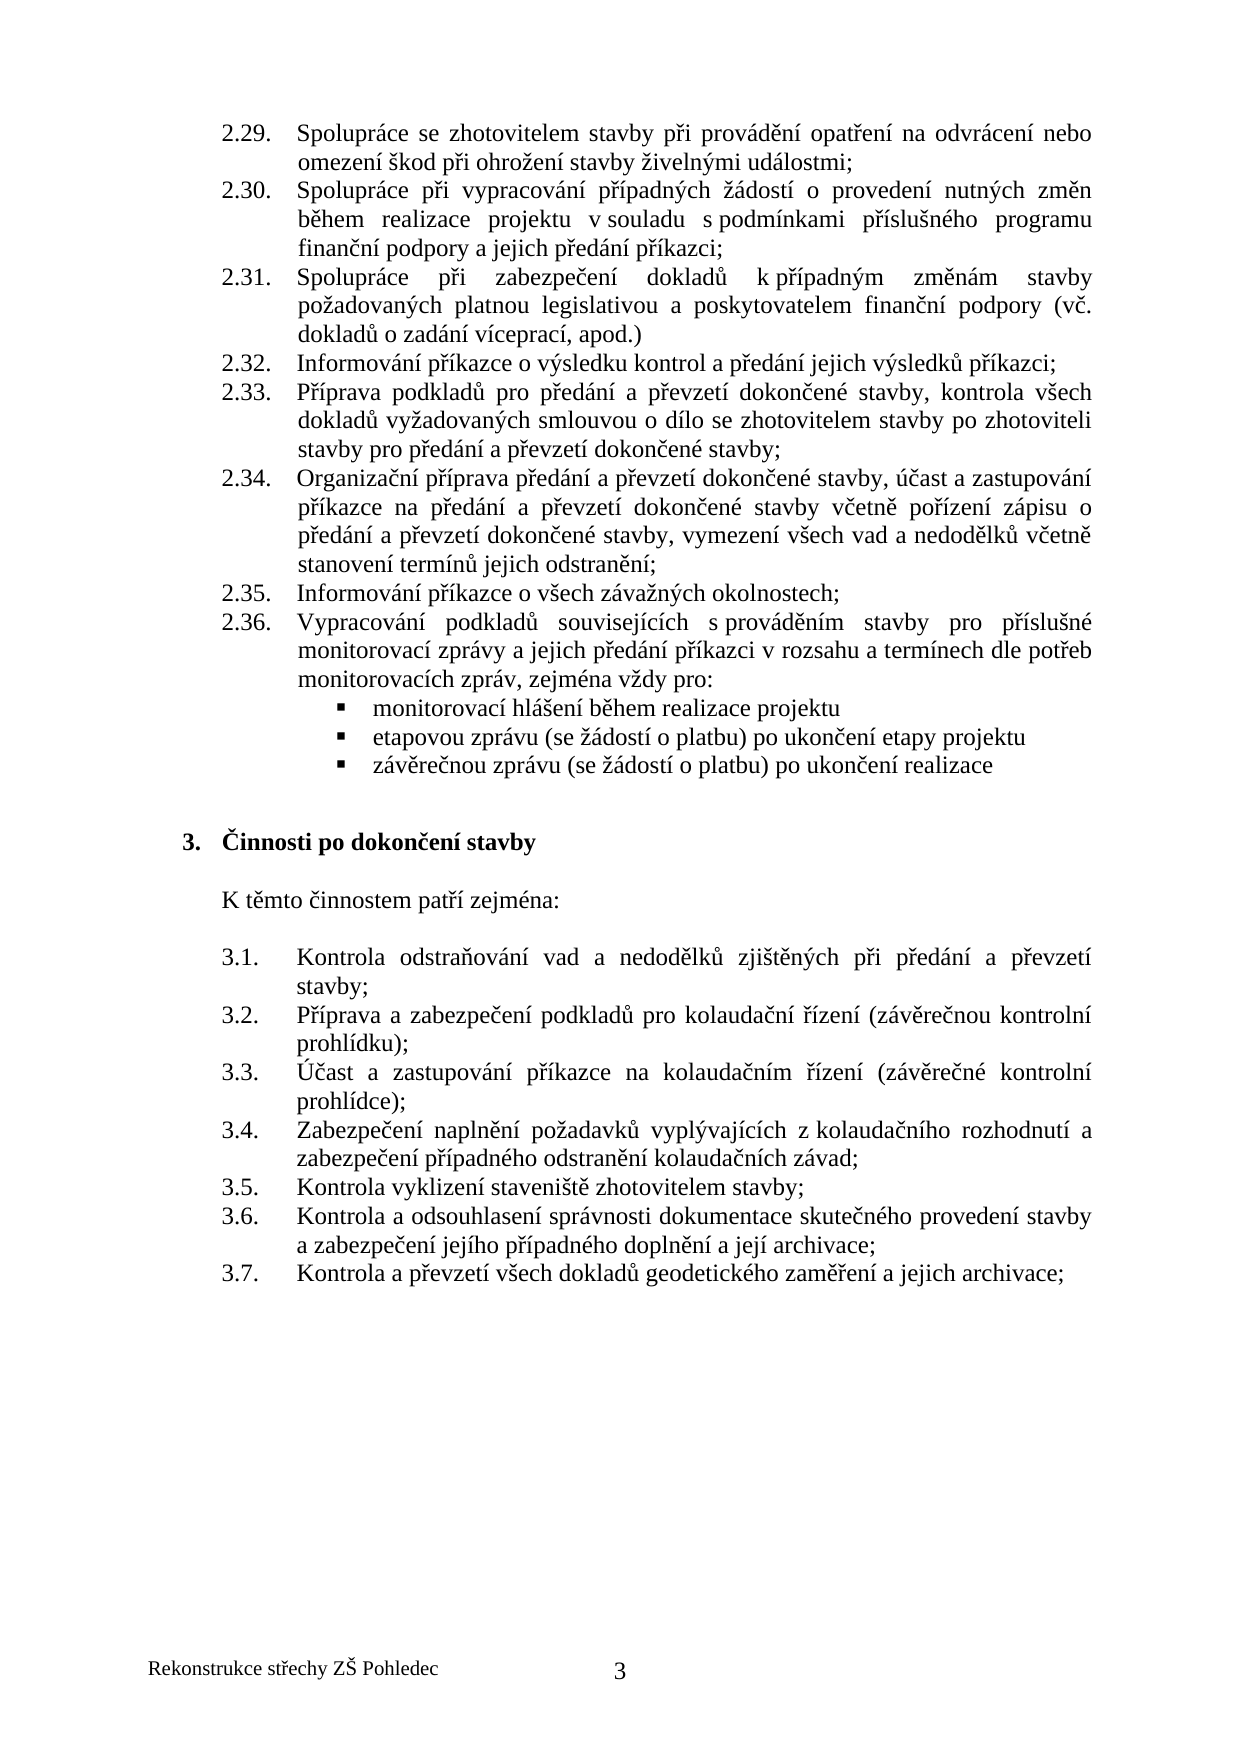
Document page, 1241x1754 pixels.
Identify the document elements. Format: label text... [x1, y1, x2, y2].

list Vypracování podkladů souvisejících s prováděním stavby pro příslušné monitorovací zprávy a jejich předání příkazci v rozsahu a termínech dle potřeb monitorovacích zpráv, zejména vždy pro: [221, 607, 1092, 693]
list Příprava podkladů pro předání a převzetí dokončené stavby, kontrola všech dokladů vyžadovaných smlouvou o dílo se zhotovitelem stavby po zhotoviteli stavby pro předání a převzetí dokončené stavby; [221, 377, 1092, 463]
list etapovou zprávu (se žádostí o platbu) po ukončení etapy projektu [335, 722, 1092, 751]
list Příprava a zabezpečení podkladů pro kolaudační řízení (závěrečnou kontrolní prohlídku); [221, 1000, 1092, 1057]
list monitorovací hlášení během realizace projektu [335, 693, 1092, 722]
list Kontrola a odsouhlasení správnosti dokumentace skutečného provedení stavby a zabezpečení jejího případného doplnění a její archivace; [221, 1201, 1092, 1258]
list Informování příkazce o všech závažných okolnostech; [221, 578, 1092, 607]
list Kontrola odstraňování vad a nedodělků zjištěných při předání a převzetí stavby; [221, 942, 1092, 1000]
list Kontrola a převzetí všech dokladů geodetického zaměření a jejich archivace; [221, 1258, 1092, 1287]
list Kontrola vyklizení staveniště zhotovitelem stavby; [221, 1172, 1092, 1201]
list Spolupráce při vypracování případných žádostí o provedení nutných změn během realizace projektu v souladu s podmínkami příslušného programu finanční podpory a jejich předání příkazci; [221, 176, 1092, 262]
list Spolupráce při zabezpečení dokladů k případným změnám stavby požadovaných platnou legislativou a poskytovatelem finanční podpory (vč. dokladů o zadání víceprací, apod.) [221, 262, 1092, 348]
text K těmto činnostem patří zejména: [148, 885, 1092, 913]
list Spolupráce se zhotovitelem stavby při provádění opatření na odvrácení nebo omezení škod při ohrožení stavby živelnými událostmi; [221, 118, 1092, 176]
list Účast a zastupování příkazce na kolaudačním řízení (závěrečné kontrolní prohlídce); [221, 1057, 1092, 1115]
list závěrečnou zprávu (se žádostí o platbu) po ukončení realizace [335, 751, 1092, 779]
subtitle Činnosti po dokončení stavby [148, 827, 1092, 856]
list Organizační příprava předání a převzetí dokončené stavby, účast a zastupování příkazce na předání a převzetí dokončené stavby včetně pořízení zápisu o předání a převzetí dokončené stavby, vymezení všech vad a nedodělků včetně stanovení termínů jejich odstranění; [221, 463, 1092, 578]
list Zabezpečení naplnění požadavků vyplývajících z kolaudačního rozhodnutí a zabezpečení případného odstranění kolaudačních závad; [221, 1115, 1092, 1172]
list Informování příkazce o výsledku kontrol a předání jejich výsledků příkazci; [221, 348, 1092, 377]
